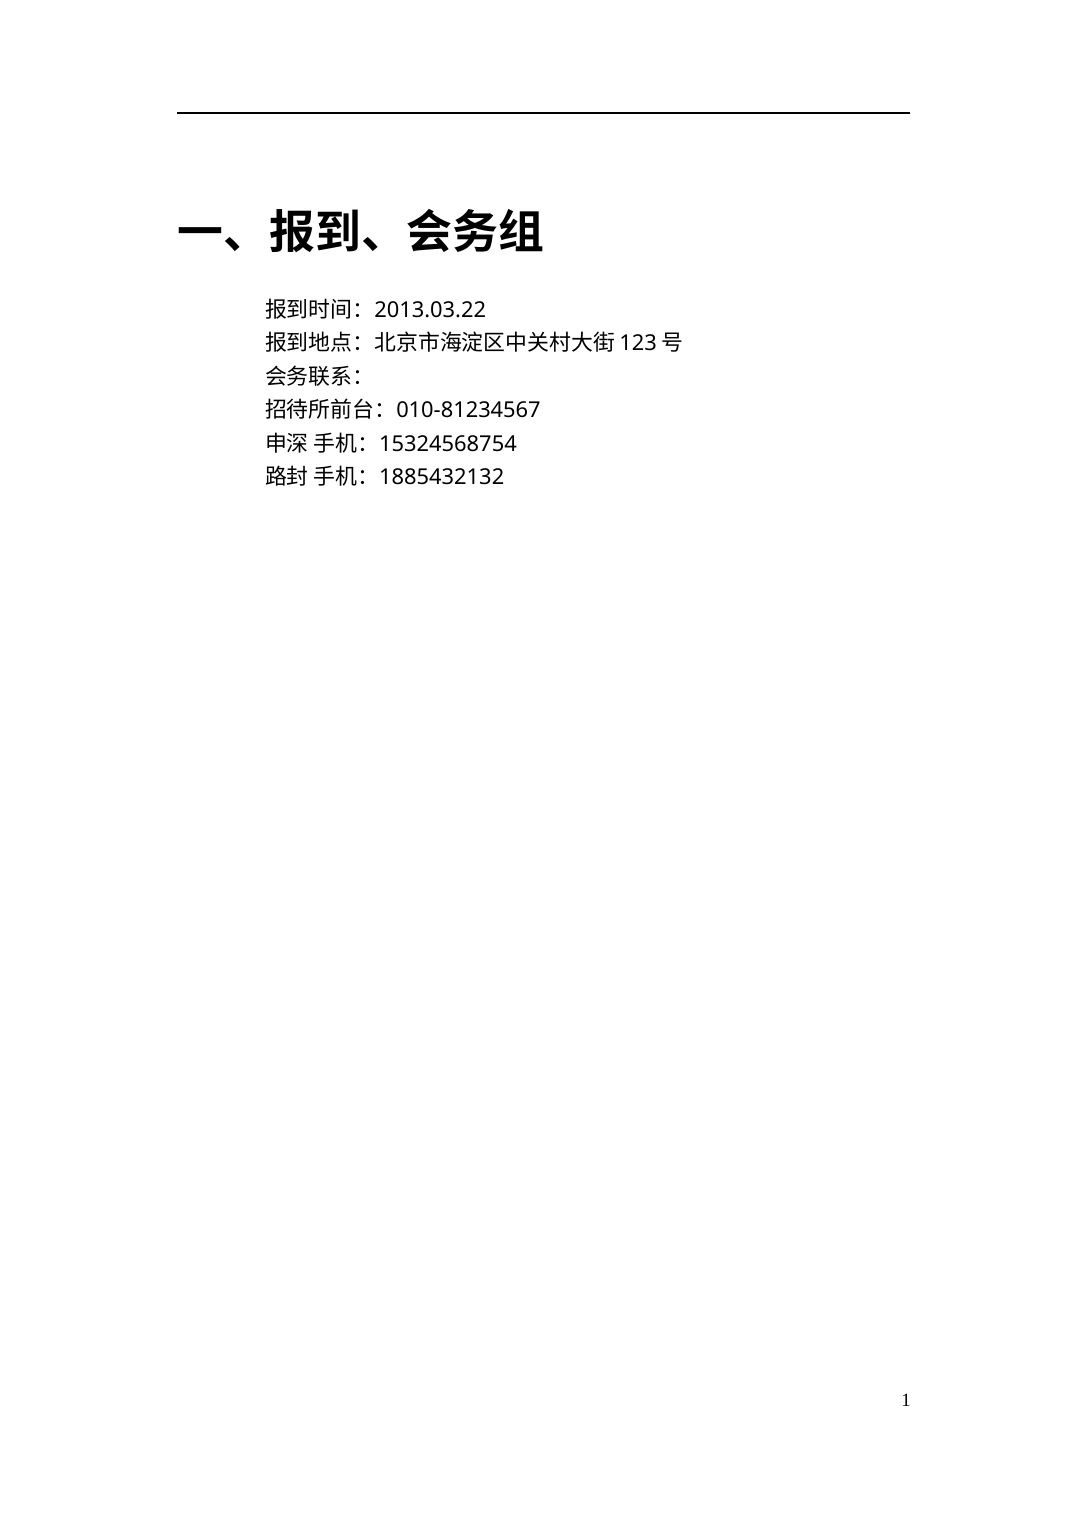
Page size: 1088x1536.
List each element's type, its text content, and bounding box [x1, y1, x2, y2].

text 路封 手机：1885432132 [221, 458, 867, 492]
text 招待所前台：010-81234567 [221, 391, 867, 425]
text 报到地点：北京市海淀区中关村大街123号 [221, 324, 867, 358]
text 申深 手机：15324568754 [221, 425, 867, 458]
subtitle 报到、会务组 [177, 195, 910, 262]
text 会务联系： [221, 358, 867, 391]
text 报到时间：2013.03.22 [221, 291, 867, 324]
